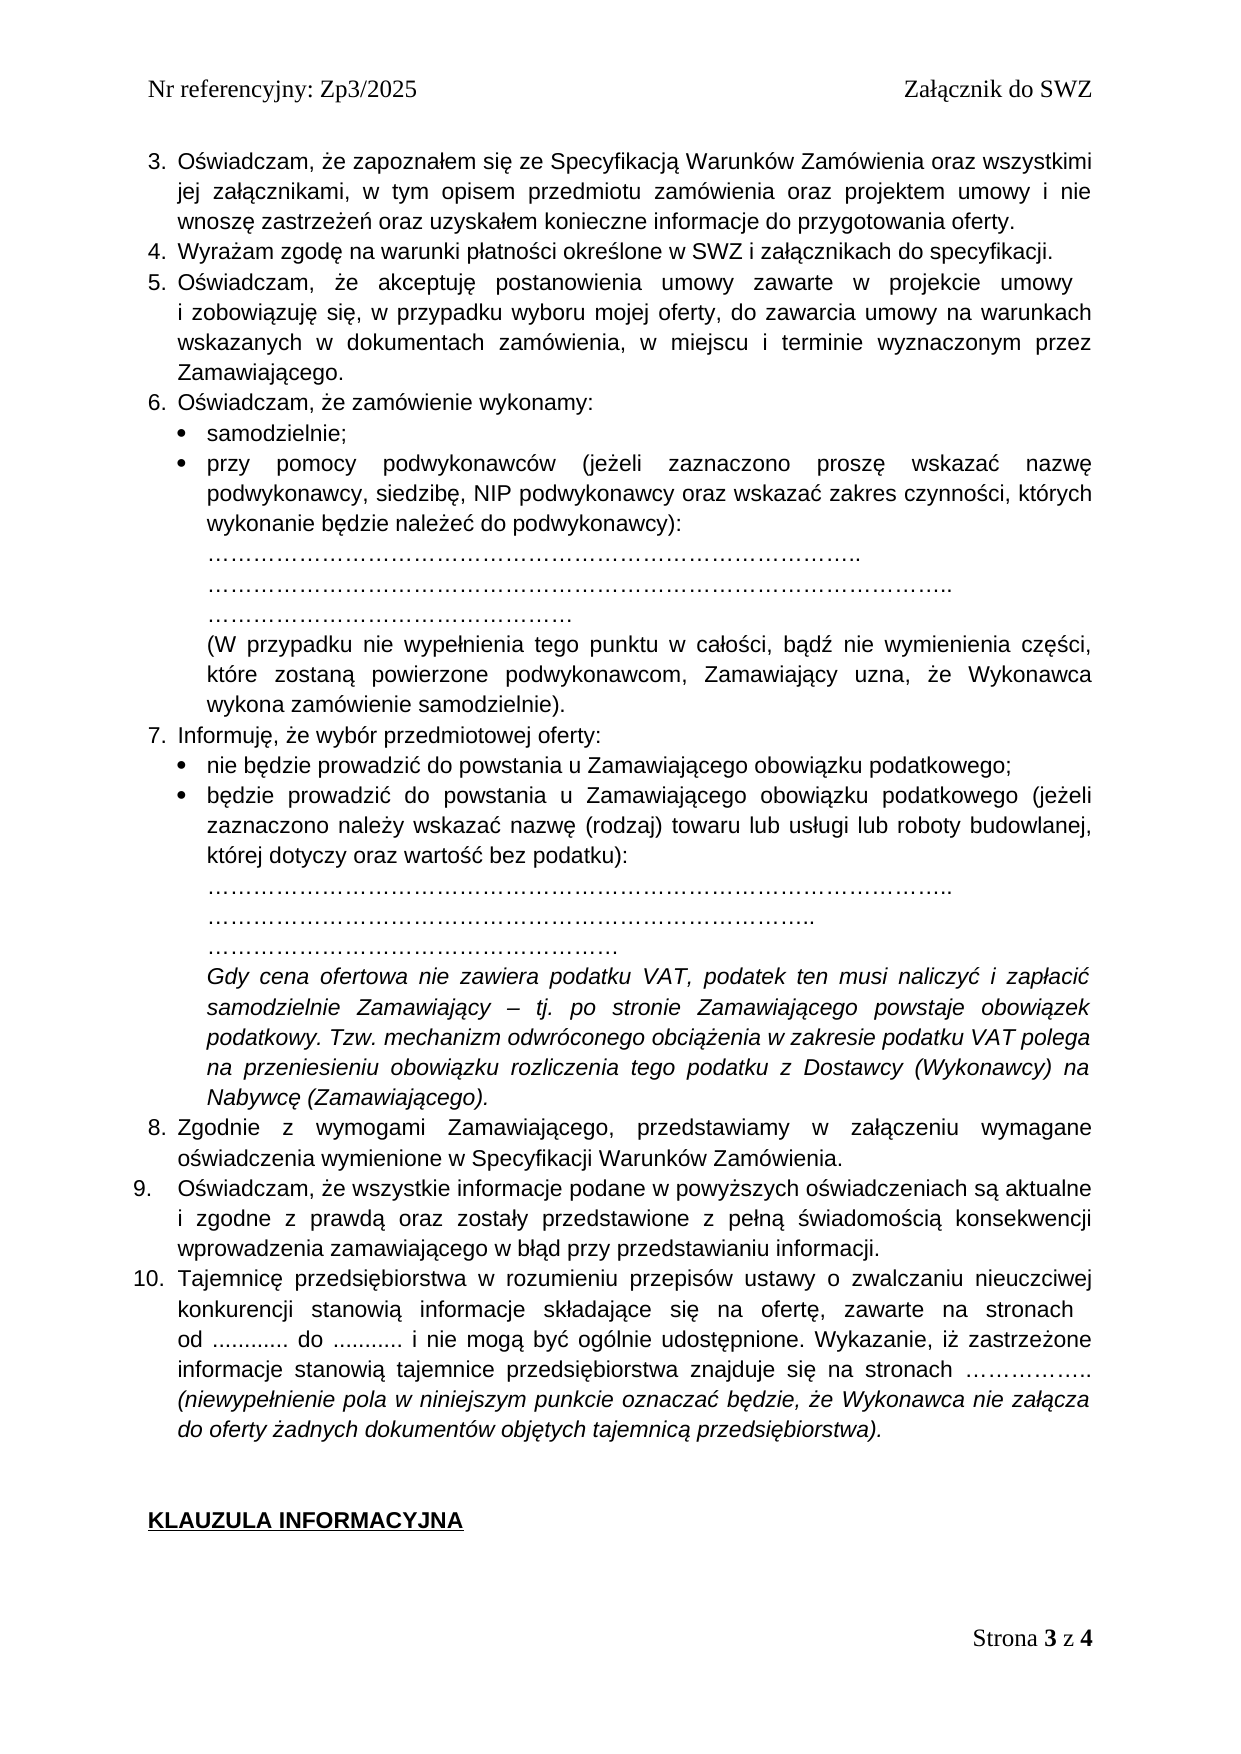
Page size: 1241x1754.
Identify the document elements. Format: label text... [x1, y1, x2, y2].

text (W przypadku nie wypełnienia tego punktu w całości, bądź nie wymienienia części, które zostaną powierzone podwykonawcom, Zamawiający uzna, że Wykonawca wykona zamówienie samodzielnie). [207, 631, 1093, 718]
text …………………………………………………………………………..……………………………………………………………………………………..………………………………………… [207, 540, 1093, 627]
list nie będzie prowadzić do powstania u Zamawiającego obowiązku podatkowego; [177, 752, 1093, 778]
list Tajemnicę przedsiębiorstwa w rozumieniu przepisów ustawy o zwalczaniu nieuczciwej konkurencji stanowią informacje składające się na ofertę, zawarte na stronach od ............ do ........... i nie mogą być ogólnie udostępnione. Wykazanie, iż zastrzeżone informacje stanowią tajemnice przedsiębiorstwa znajduje się na stronach …………….. (niewypełnienie pola w niniejszym punkcie oznaczać będzie, że Wykonawca nie załącza do oferty żadnych dokumentów objętych tajemnicą przedsiębiorstwa). [133, 1265, 1093, 1443]
list będzie prowadzić do powstania u Zamawiającego obowiązku podatkowego (jeżeli zaznaczono należy wskazać nazwę (rodzaj) towaru lub usługi lub roboty budowlanej, której dotyczy oraz wartość bez podatku): [177, 782, 1093, 869]
text Gdy cena ofertowa nie zawiera podatku VAT, podatek ten musi naliczyć i zapłacić samodzielnie Zamawiający – tj. po stronie Zamawiającego powstaje obowiązek podatkowy. Tzw. mechanizm odwróconego obciążenia w zakresie podatku VAT polega na przeniesieniu obowiązku rozliczenia tego podatku z Dostawcy (Wykonawcy) na Nabywcę (Zamawiającego). [207, 963, 1093, 1110]
list Wyrażam zgodę na warunki płatności określone w SWZ i załącznikach do specyfikacji. [148, 238, 1093, 264]
list Oświadczam, że zapoznałem się ze Specyfikacją Warunków Zamówienia oraz wszystkimi jej załącznikami, w tym opisem przedmiotu zamówienia oraz projektem umowy i nie wnoszę zastrzeżeń oraz uzyskałem konieczne informacje do przygotowania oferty. [148, 148, 1093, 234]
list Zgodnie z wymogami Zamawiającego, przedstawiamy w załączeniu wymagane oświadczenia wymienione w Specyfikacji Warunków Zamówienia. [148, 1114, 1093, 1171]
list Oświadczam, że akceptuję postanowienia umowy zawarte w projekcie umowy i zobowiązuję się, w przypadku wyboru mojej oferty, do zawarcia umowy na warunkach wskazanych w dokumentach zamówienia, w miejscu i terminie wyznaczonym przez Zamawiającego. [148, 268, 1093, 385]
list samodzielnie; [177, 419, 1093, 446]
text ……………………………………………………………………………………..……………………………………………………………………..……………………………………………… [207, 873, 1093, 959]
text KLAUZULA INFORMACYJNA [133, 1507, 1093, 1533]
list Informuję, że wybór przedmiotowej oferty: [148, 722, 1093, 748]
list przy pomocy podwykonawców (jeżeli zaznaczono proszę wskazać nazwę podwykonawcy, siedzibę, NIP podwykonawcy oraz wskazać zakres czynności, których wykonanie będzie należeć do podwykonawcy): [177, 450, 1093, 536]
list Oświadczam, że wszystkie informacje podane w powyższych oświadczeniach są aktualne i zgodne z prawdą oraz zostały przedstawione z pełną świadomością konsekwencji wprowadzenia zamawiającego w błąd przy przedstawianiu informacji. [133, 1175, 1093, 1261]
list Oświadczam, że zamówienie wykonamy: [148, 389, 1093, 416]
